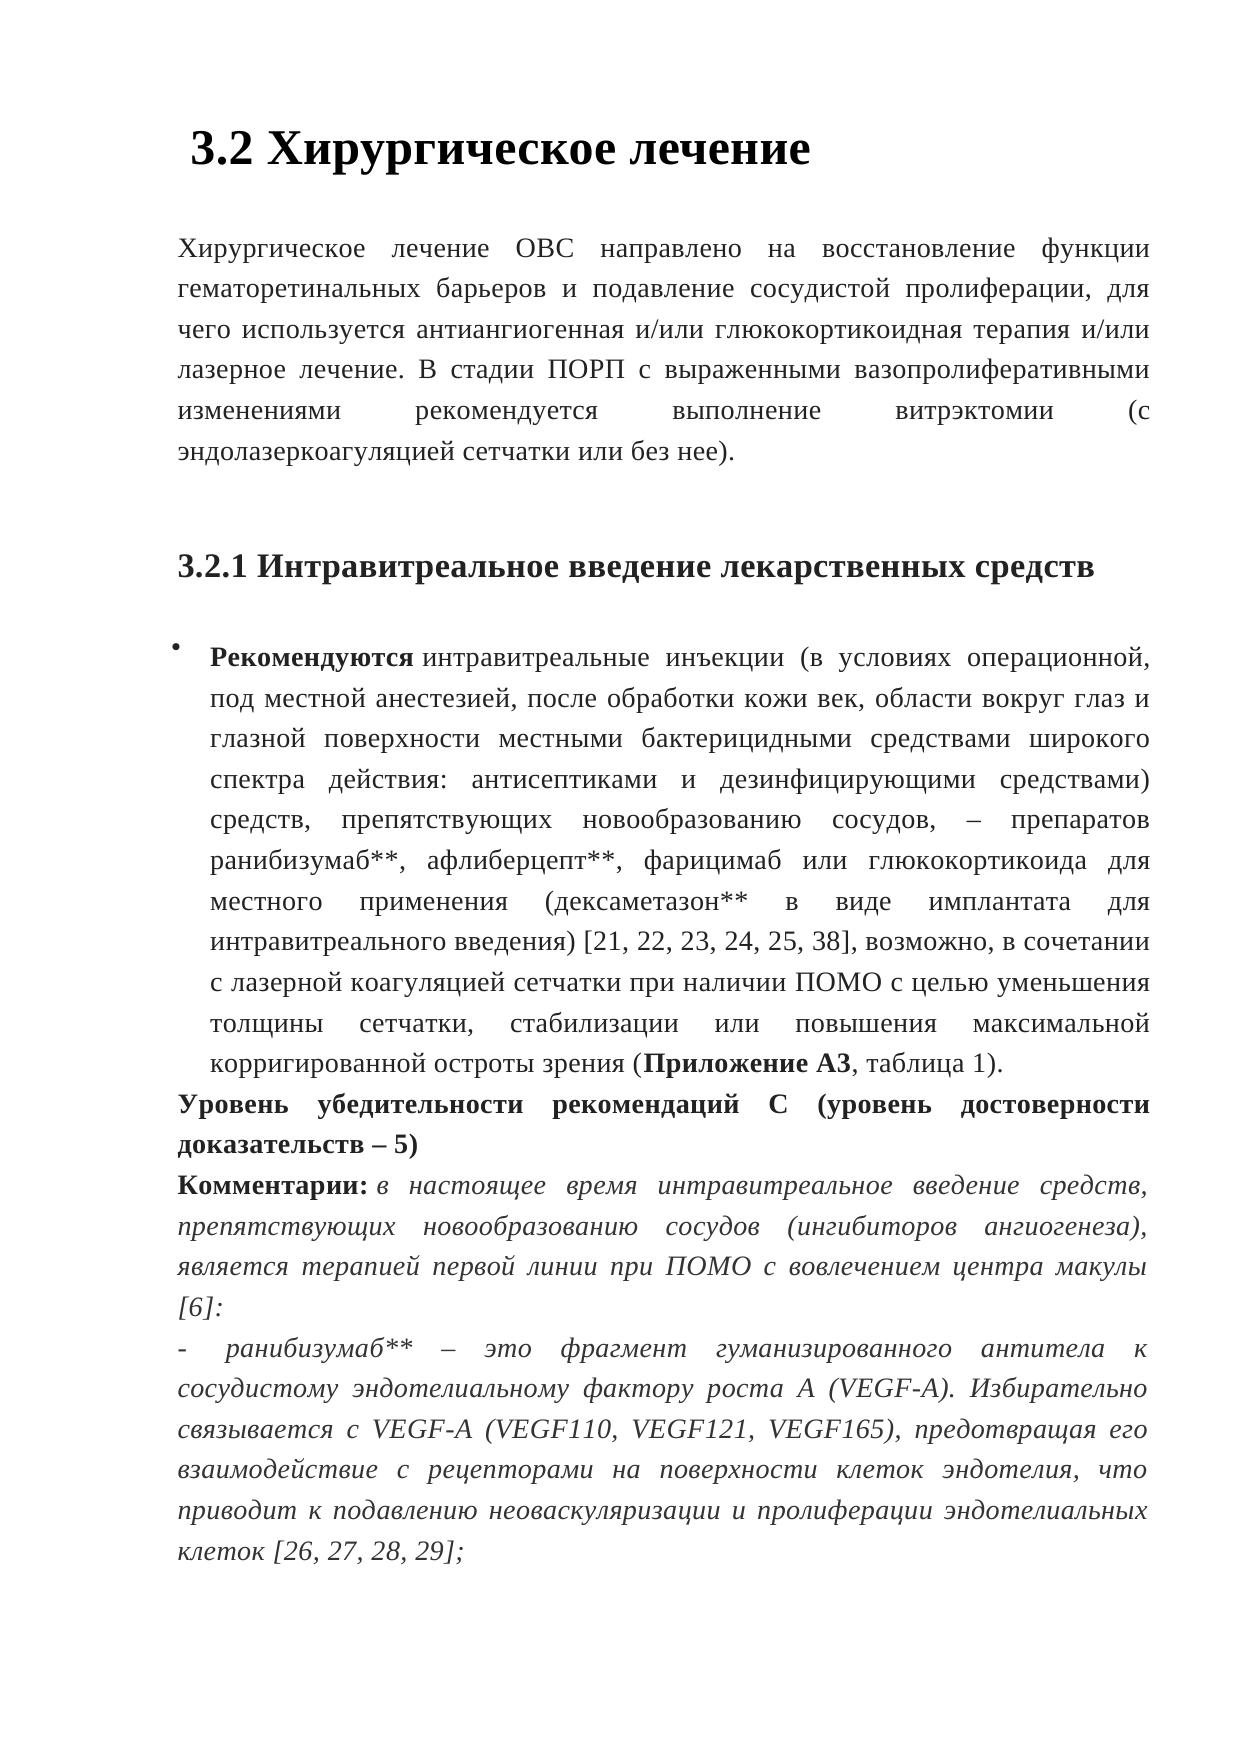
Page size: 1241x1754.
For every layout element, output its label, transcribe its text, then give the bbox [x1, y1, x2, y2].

text 3.2 Хирургическое лечение [177, 118, 1152, 176]
text Уровень убедительности рекомендаций С (уровень достоверности доказательств – 5) [177, 1079, 1152, 1160]
text - ранибизумаб** – это фрагмент гуманизированного антитела к сосудистому эндотелиальному фактору роста А (VEGF-A). Избирательно связывается с VEGF-А (VEGF110, VEGF121, VEGF165), предотвращая его взаимодействие с рецепторами на поверхности клеток эндотелия, что приводит к подавлению неоваскуляризации и пролиферации эндотелиальных клеток [26, 27, 28, 29]; [177, 1322, 1152, 1566]
text Хирургическое лечение ОВС направлено на восстановление функции гематоретинальных барьеров и подавление сосудистой пролиферации, для чего используется антиангиогенная и/или глюкокортикоидная терапия и/или лазерное лечение. В стадии ПОРП с выраженными вазопролиферативными изменениями рекомендуется выполнение витрэктомии (с эндолазеркоагуляцией сетчатки или без нее). [177, 222, 1152, 466]
text 3.2.1 Интравитреальное введение лекарственных средств [177, 544, 1152, 585]
text Комментарии: в настоящее время интравитреальное введение средств, препятствующих новообразованию сосудов (ингибиторов ангиогенеза), является терапией первой линии при ПОМО с вовлечением центра макулы [6]: [177, 1160, 1152, 1322]
list Рекомендуются интравитреальные инъекции (в условиях операционной, под местной анестезией, после обработки кожи век, области вокруг глаз и глазной поверхности местными бактерицидными средствами широкого спектра действия: антисептиками и дезинфицирующими средствами) средств, препятствующих новообразованию сосудов, – препаратов ранибизумаб**, афлиберцепт**, фарицимаб или глюкокортикоида для местного применения (дексаметазон** в виде имплантата для интравитреального введения) [21, 22, 23, 24, 25, 38], возможно, в сочетании с лазерной коагуляцией сетчатки при наличии ПОМО с целью уменьшения толщины сетчатки, стабилизации или повышения максимальной корригированной остроты зрения (Приложение А3, таблица 1). [172, 632, 1152, 1079]
